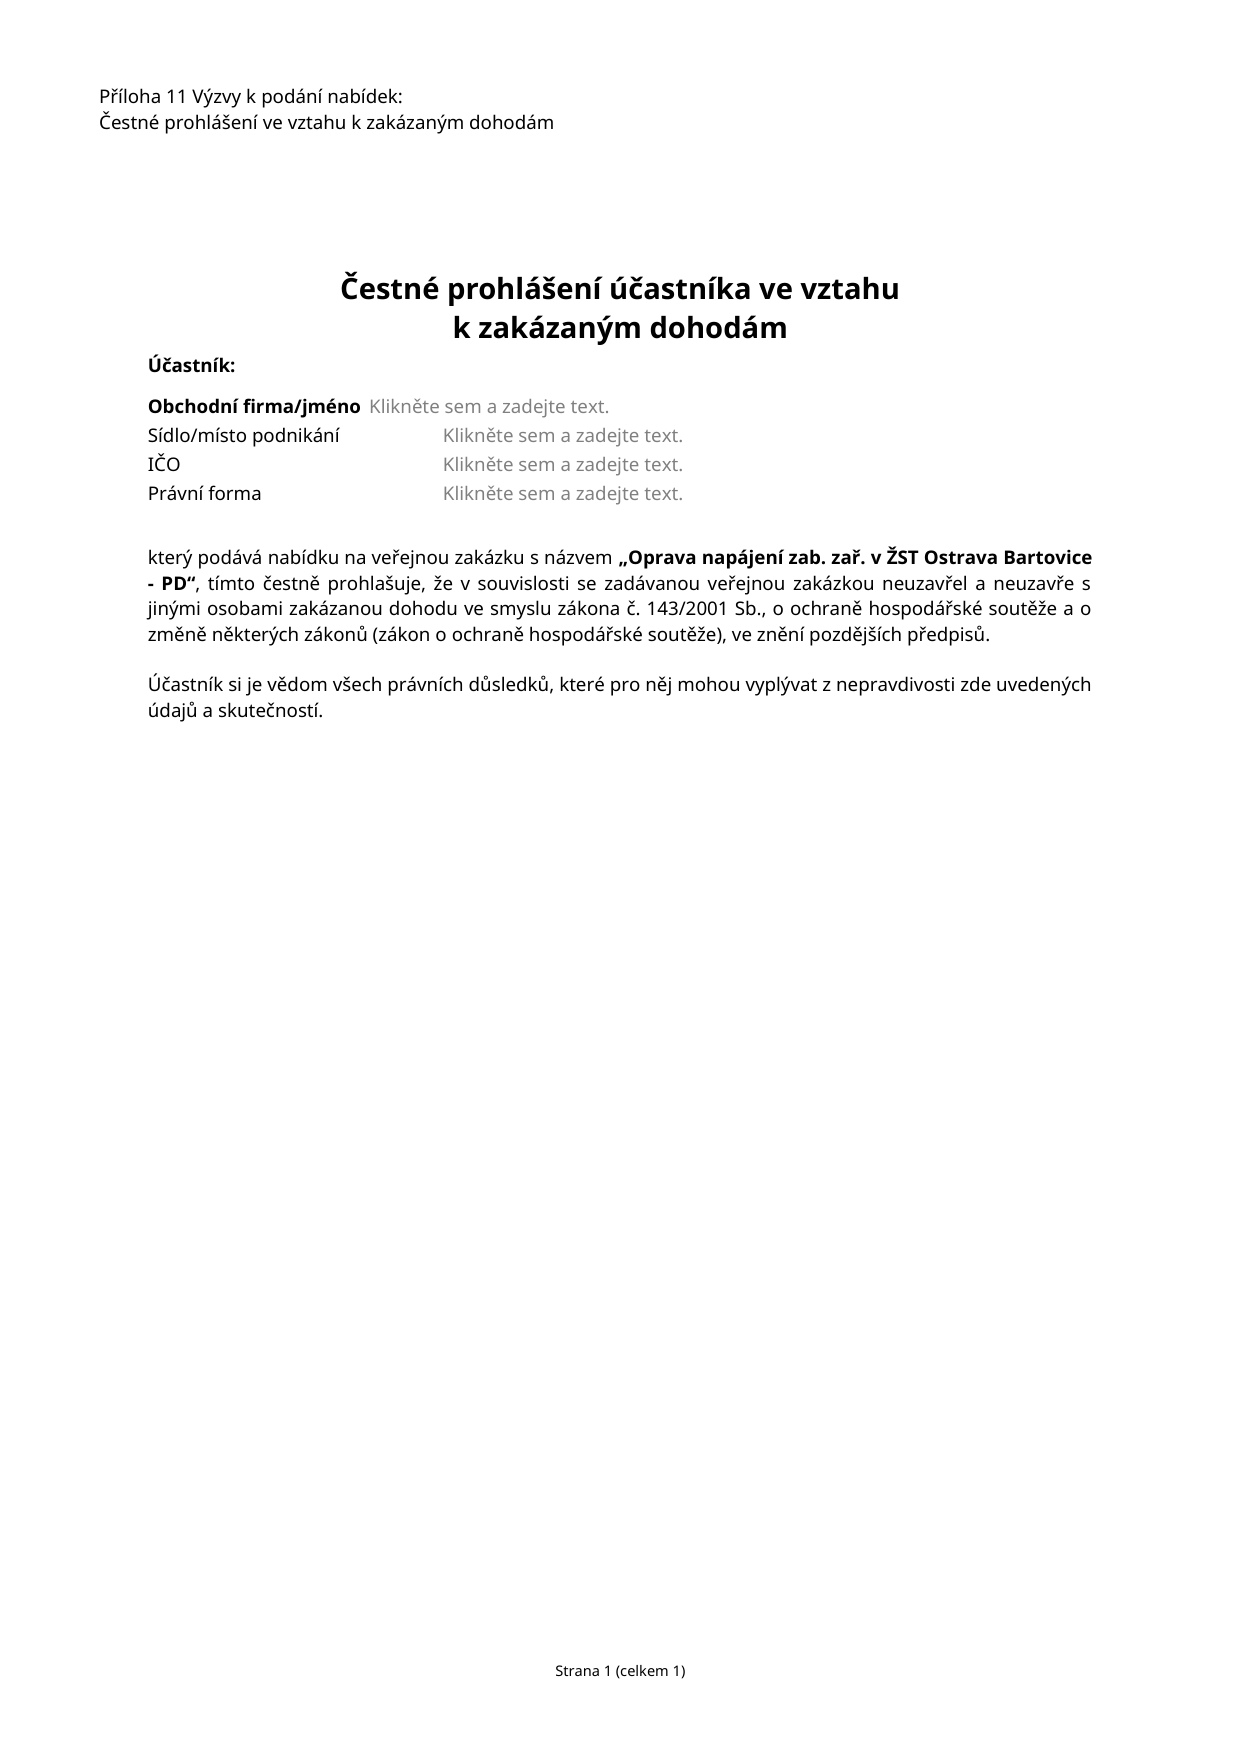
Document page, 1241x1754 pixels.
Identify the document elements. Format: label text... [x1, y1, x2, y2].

text Sídlo/místo podnikání [148, 420, 1093, 449]
text Účastník: [148, 347, 1093, 378]
text Právní forma [148, 478, 1093, 507]
text Obchodní firma/jméno [148, 391, 1093, 420]
text který podává nabídku na veřejnou zakázku s názvem „Oprava napájení zab. zař. v ŽST Ostrava Bartovice - PD“, tímto čestně prohlašuje, že v souvislosti se zadávanou veřejnou zakázkou neuzavřel a neuzavře s jinými osobami zakázanou dohodu ve smyslu zákona č. 143/2001 Sb., o ochraně hospodářské soutěže a o změně některých zákonů (zákon o ochraně hospodářské soutěže), ve znění pozdějších předpisů. [148, 545, 1093, 647]
text k zakázaným dohodám [148, 308, 1093, 347]
text IČO [148, 449, 1093, 478]
title Čestné prohlášení účastníka ve vztahu [148, 268, 1093, 308]
text Účastník si je vědom všech právních důsledků, které pro něj mohou vyplývat z nepravdivosti zde uvedených údajů a skutečností. [148, 672, 1093, 723]
